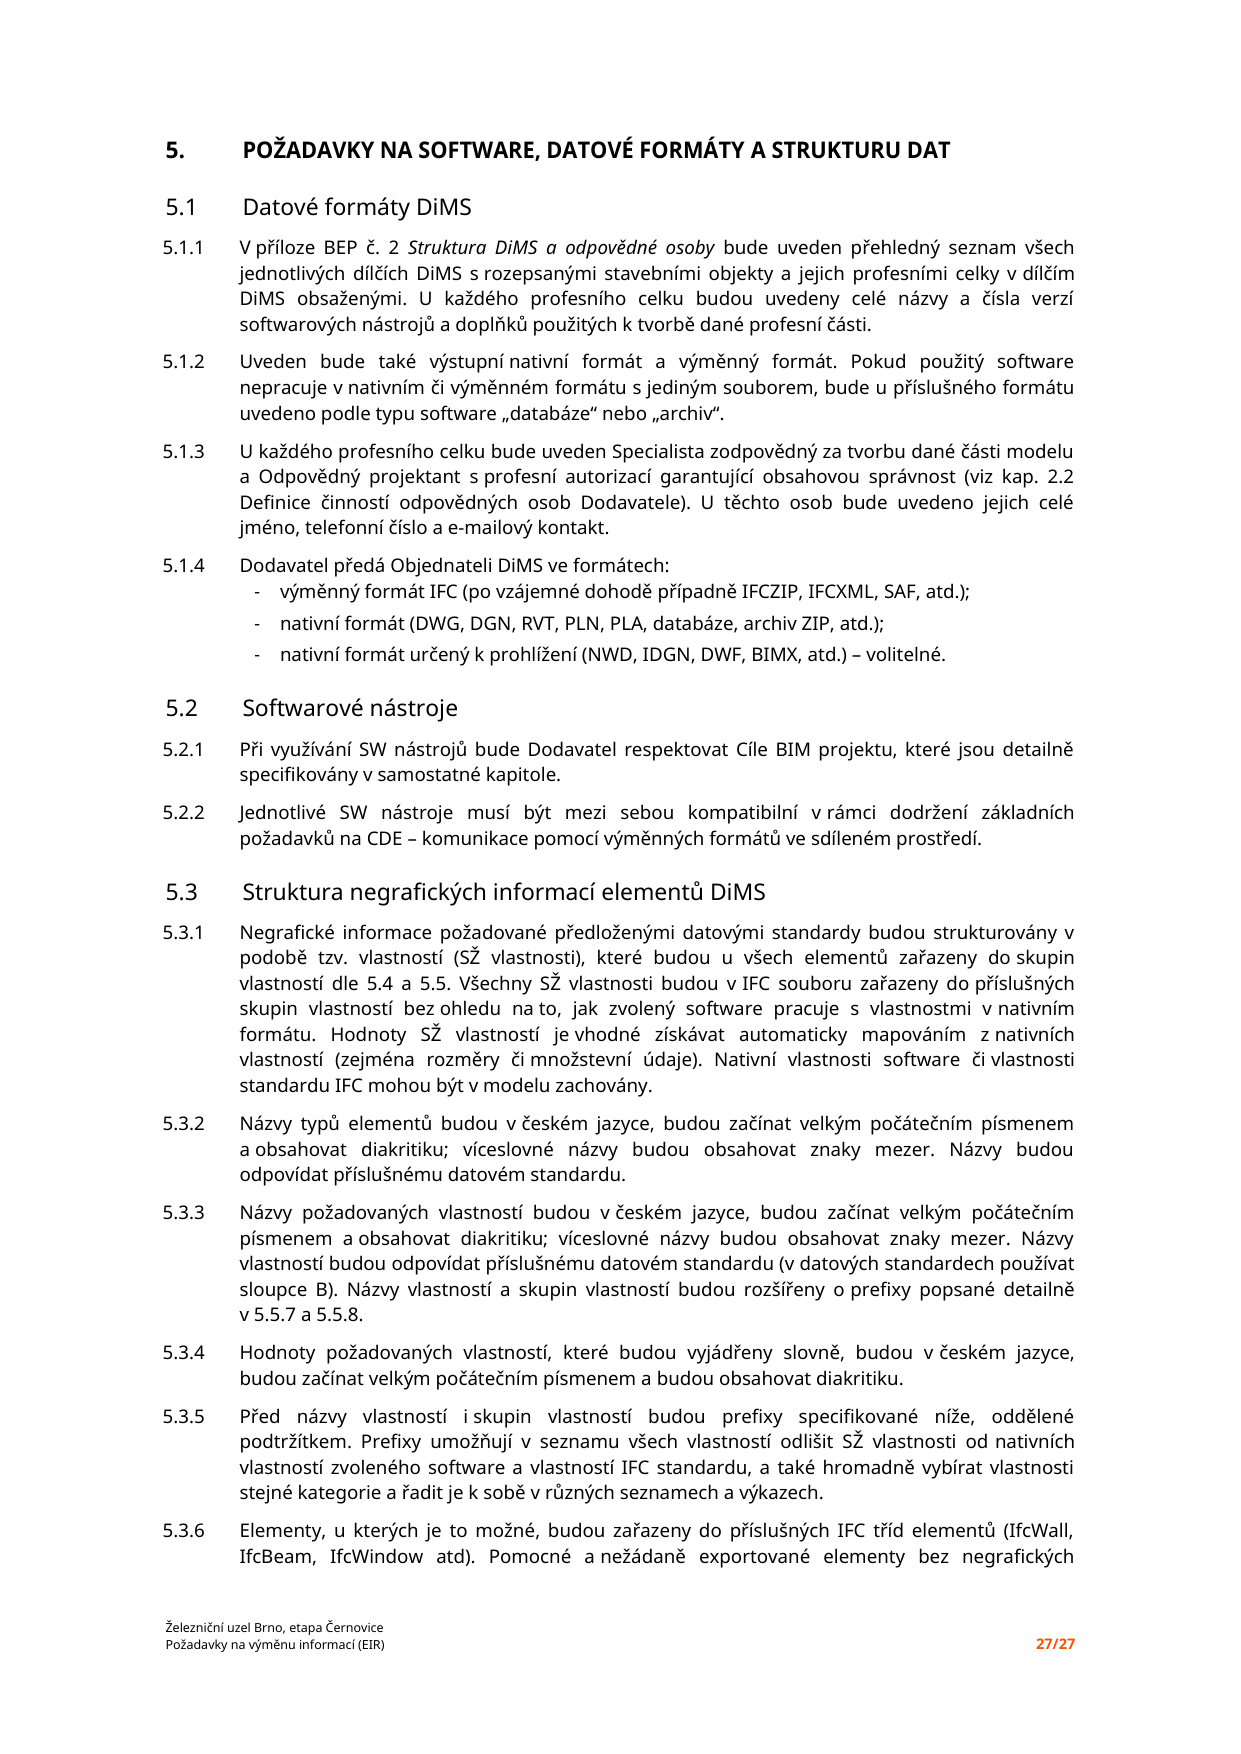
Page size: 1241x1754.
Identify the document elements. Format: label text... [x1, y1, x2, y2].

text Před názvy vlastností i skupin vlastností budou prefixy specifikované níže, oddělené podtržítkem. Prefixy umožňují v seznamu všech vlastností odlišit SŽ vlastnosti od nativních vlastností zvoleného software a vlastností IFC standardu, a také hromadně vybírat vlastnosti stejné kategorie a řadit je k sobě v různých seznamech a výkazech. [162, 1403, 1075, 1505]
text Uveden bude také výstupní nativní formát a výměnný formát. Pokud použitý software nepracuje v nativním či výměnném formátu s jediným souborem, bude u příslušného formátu uvedeno podle typu software „databáze“ nebo „archiv“. [162, 349, 1075, 425]
list výměnný formát IFC (po vzájemné dohodě případně IFCZIP, IFCXML, SAF, atd.); [254, 578, 1075, 603]
list nativní formát určený k prohlížení (NWD, IDGN, DWF, BIMX, atd.) – volitelné. [254, 642, 1075, 667]
text Struktura negrafických informací elementů DiMS [165, 875, 1075, 907]
text Při využívání SW nástrojů bude Dodavatel respektovat Cíle BIM projektu, které jsou detailně specifikovány v samostatné kapitole. [162, 736, 1075, 787]
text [162, 1518, 1075, 1569]
list nativní formát (DWG, DGN, RVT, PLN, PLA, databáze, archiv ZIP, atd.); [254, 610, 1075, 635]
text U každého profesního celku bude uveden Specialista zodpovědný za tvorbu dané části modelu a Odpovědný projektant s profesní autorizací garantující obsahovou správnost (viz kap. 2.2 Definice činností odpovědných osob Dodavatele). U těchto osob bude uvedeno jejich celé jméno, telefonní číslo a e-mailový kontakt. [162, 438, 1075, 540]
text Názvy typů elementů budou v českém jazyce, budou začínat velkým počátečním písmenem a obsahovat diakritiku; víceslovné názvy budou obsahovat znaky mezer. Názvy budou odpovídat příslušnému datovém standardu. [162, 1110, 1075, 1187]
text Hodnoty požadovaných vlastností, které budou vyjádřeny slovně, budou v českém jazyce, budou začínat velkým počátečním písmenem a budou obsahovat diakritiku. [162, 1339, 1075, 1391]
text Negrafické informace požadované předloženými datovými standardy budou strukturovány v podobě tzv. vlastností (SŽ vlastnosti), které budou u všech elementů zařazeny do skupin vlastností dle 5.4 a 5.5. Všechny SŽ vlastnosti budou v IFC souboru zařazeny do příslušných skupin vlastností bez ohledu na to, jak zvolený software pracuje s vlastnostmi v nativním formátu. Hodnoty SŽ vlastností je vhodné získávat automaticky mapováním z nativních vlastností (zejména rozměry či množstevní údaje). Nativní vlastnosti software či vlastnosti standardu IFC mohou být v modelu zachovány. [162, 919, 1075, 1098]
text V příloze BEP č. 2 Struktura DiMS a odpovědné osoby bude uveden přehledný seznam všech jednotlivých dílčích DiMS s rozepsanými stavebními objekty a jejich profesními celky v dílčím DiMS obsaženými. U každého profesního celku budou uvedeny celé názvy a čísla verzí softwarových nástrojů a doplňků použitých k tvorbě dané profesní části. [162, 234, 1075, 336]
text Jednotlivé SW nástroje musí být mezi sebou kompatibilní v rámci dodržení základních požadavků na CDE – komunikace pomocí výměnných formátů ve sdíleném prostředí. [162, 799, 1075, 850]
text Názvy požadovaných vlastností budou v českém jazyce, budou začínat velkým počátečním písmenem a obsahovat diakritiku; víceslovné názvy budou obsahovat znaky mezer. Názvy vlastností budou odpovídat příslušnému datovém standardu (v datových standardech používat sloupce B). Názvy vlastností a skupin vlastností budou rozšířeny o prefixy popsané detailně v 5.5.7 a 5.5.8. [162, 1199, 1075, 1327]
text Datové formáty DiMS [165, 191, 1075, 222]
text Požadavky na software, datové formáty a strukturu dat [165, 134, 1075, 166]
text Dodavatel předá Objednateli DiMS ve formátech: [162, 552, 1075, 578]
text Softwarové nástroje [165, 692, 1075, 723]
